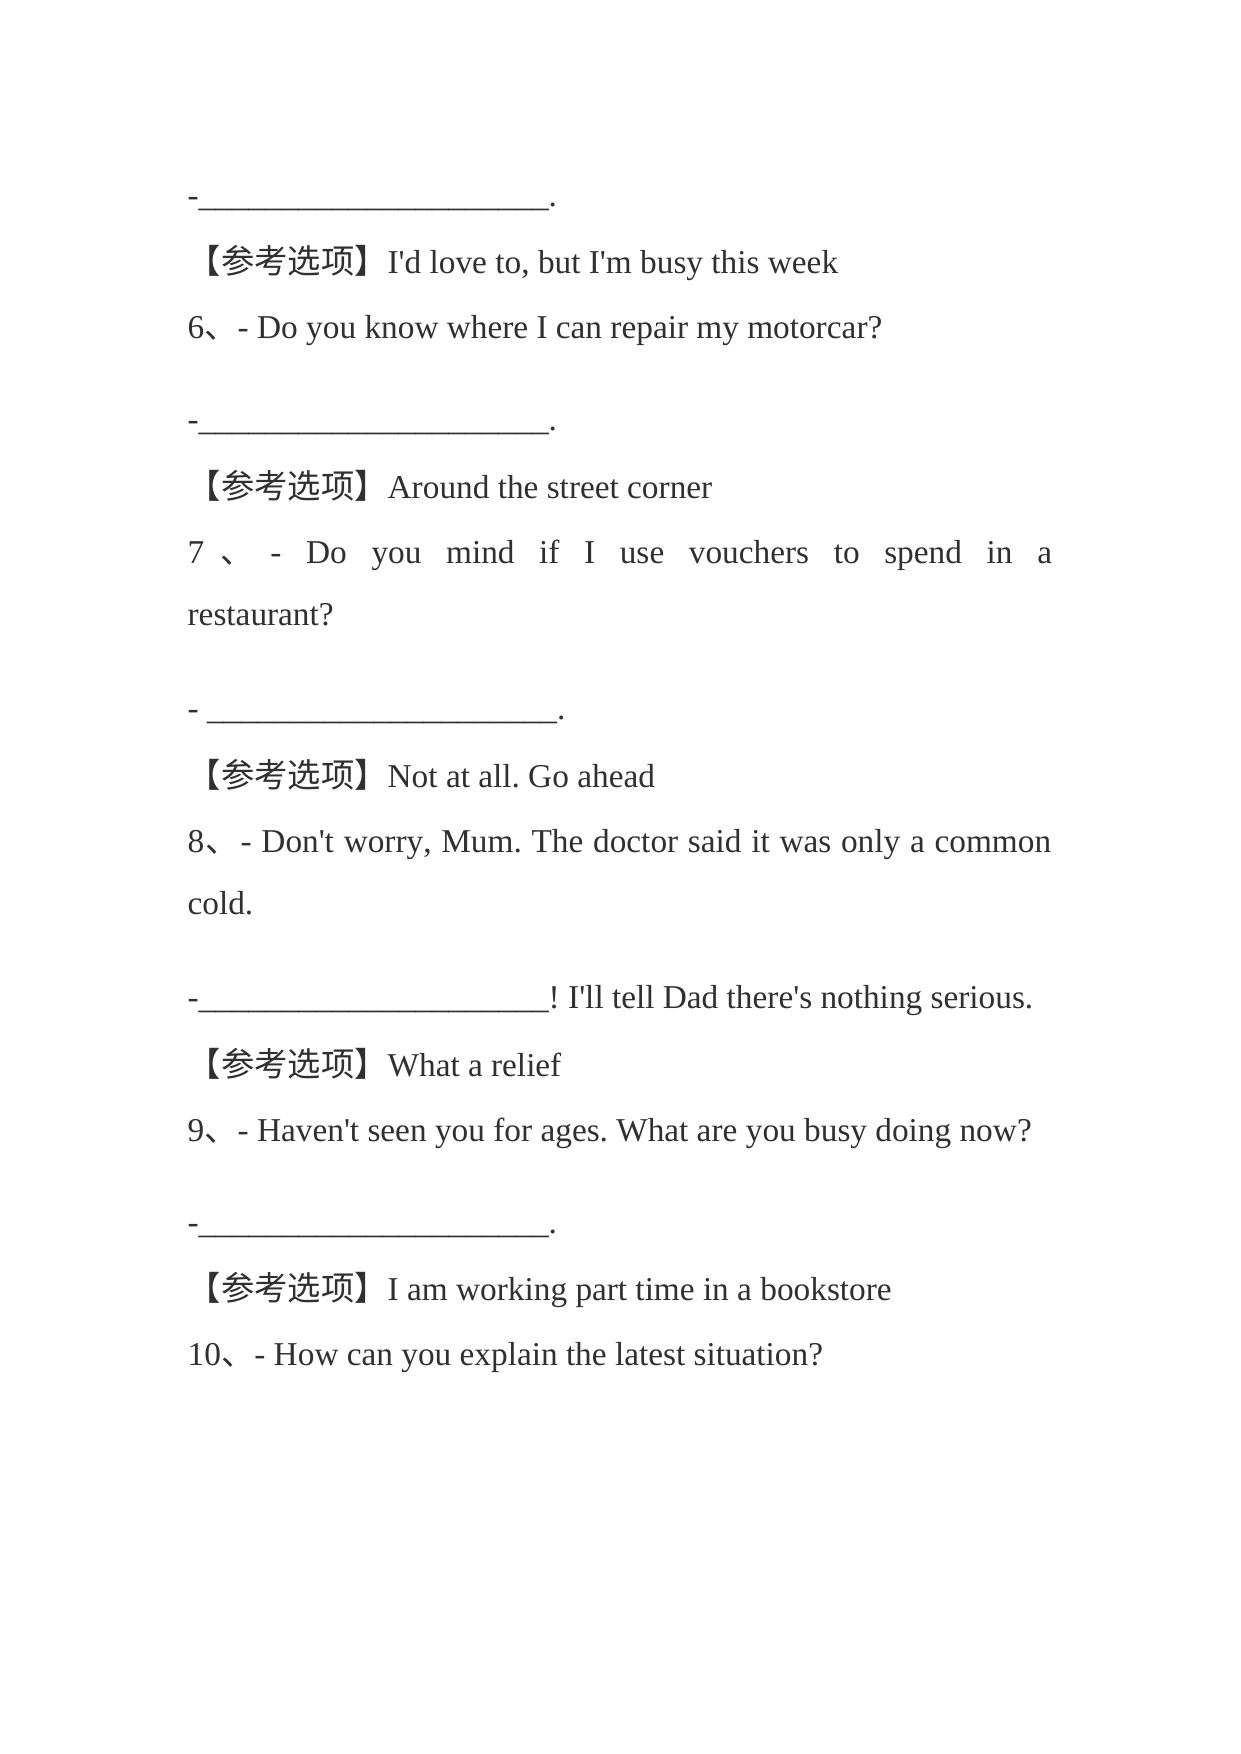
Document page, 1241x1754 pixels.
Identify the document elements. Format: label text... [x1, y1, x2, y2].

text -_____________________. 【参考选项】I am working part time in a bookstore 10、- How can you explain the latest situation? [187, 1189, 1053, 1384]
text -_____________________! I'll tell Dad there's nothing serious. 【参考选项】What a relief 9、- Haven't seen you for ages. What are you busy doing now? [187, 964, 1053, 1159]
text -_____________________. 【参考选项】I'd love to, but I'm busy this week 6、- Do you know where I can repair my motorcar? [187, 162, 1053, 357]
text -_____________________. 【参考选项】Around the street corner 7、- Do you mind if I use vouchers to spend in a restaurant? [187, 386, 1053, 646]
text - _____________________. 【参考选项】Not at all. Go ahead 8、- Don't worry, Mum. The doctor said it was only a common cold. [187, 675, 1053, 935]
